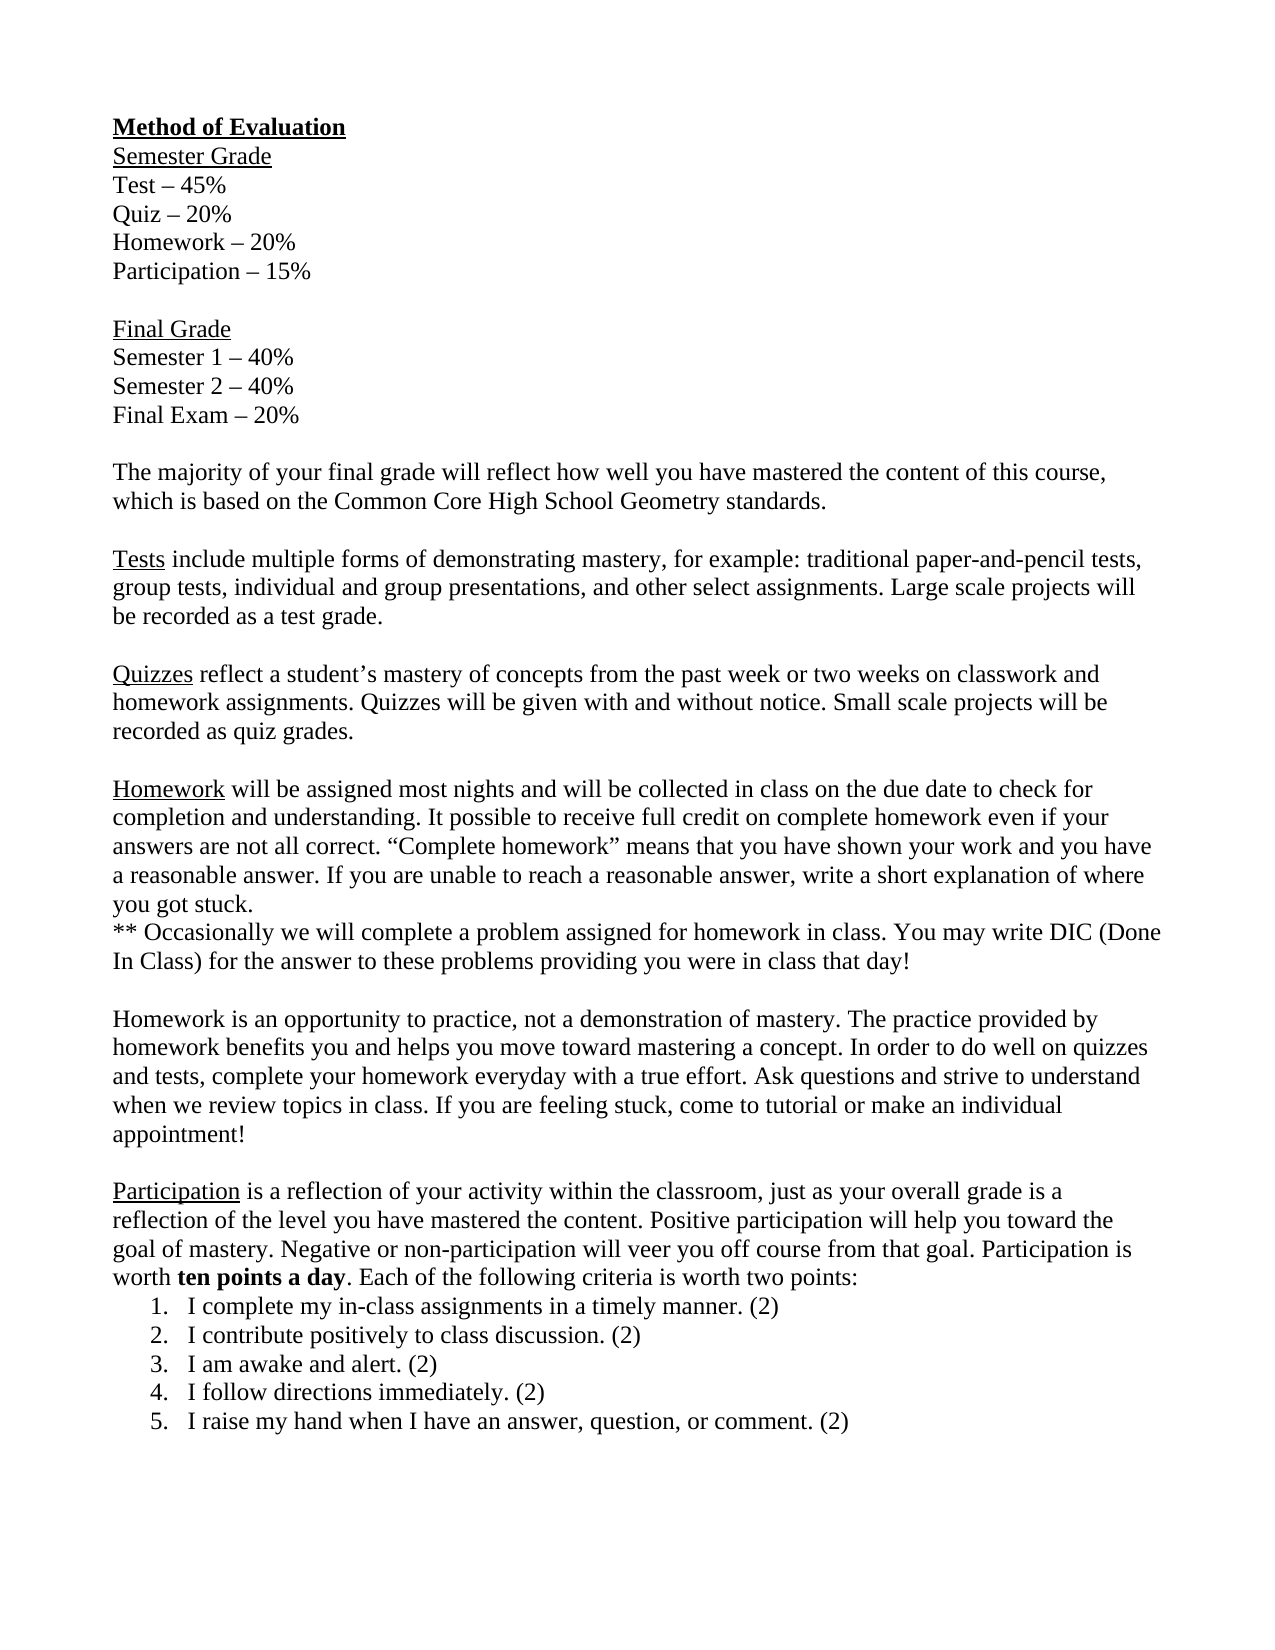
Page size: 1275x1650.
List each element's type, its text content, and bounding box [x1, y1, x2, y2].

list I follow directions immediately. (2) [150, 1377, 1162, 1406]
list I am awake and alert. (2) [150, 1349, 1162, 1377]
text Final Grade [112, 314, 1162, 342]
text Test – 45% [112, 170, 1162, 199]
text Homework will be assigned most nights and will be collected in class on the due date to check for completion and understanding. It possible to receive full credit on complete homework even if your answers are not all correct. “Complete homework” means that you have shown your work and you have a reasonable answer. If you are unable to reach a reasonable answer, write a short explanation of where you got stuck. [112, 774, 1162, 917]
list I contribute positively to class discussion. (2) [150, 1320, 1162, 1349]
text Quiz – 20% [112, 199, 1162, 227]
text Semester Grade [112, 141, 1162, 170]
text ** Occasionally we will complete a problem assigned for homework in class. You may write DIC (Done In Class) for the answer to these problems providing you were in class that day! [112, 917, 1162, 975]
text Participation – 15% [112, 256, 1162, 285]
list I raise my hand when I have an answer, question, or comment. (2) [150, 1406, 1162, 1435]
text Semester 2 – 40% [112, 371, 1162, 400]
text Participation is a reflection of your activity within the classroom, just as your overall grade is a reflection of the level you have mastered the content. Positive participation will help you toward the goal of mastery. Negative or non-participation will veer you off course from that goal. Participation is worth ten points a day. Each of the following criteria is worth two points: [112, 1176, 1162, 1291]
text Quizzes reflect a student’s mastery of concepts from the past week or two weeks on classwork and homework assignments. Quizzes will be given with and without notice. Small scale projects will be recorded as quiz grades. [112, 659, 1162, 745]
text Homework is an opportunity to practice, not a demonstration of mastery. The practice provided by homework benefits you and helps you move toward mastering a concept. In order to do well on quizzes and tests, complete your homework everyday with a true effort. Ask questions and strive to understand when we review topics in class. If you are feeling stuck, come to tutorial or make an individual appointment! [112, 1004, 1162, 1147]
text Final Exam – 20% [112, 400, 1162, 429]
text Method of Evaluation [112, 112, 1162, 141]
text Semester 1 – 40% [112, 342, 1162, 371]
list I complete my in-class assignments in a timely manner. (2) [150, 1291, 1162, 1320]
text Homework – 20% [112, 227, 1162, 256]
text The majority of your final grade will reflect how well you have mastered the content of this course, which is based on the Common Core High School Geometry standards. [112, 457, 1162, 515]
text Tests include multiple forms of demonstrating mastery, for example: traditional paper-and-pencil tests, group tests, individual and group presentations, and other select assignments. Large scale projects will be recorded as a test grade. [112, 544, 1162, 630]
